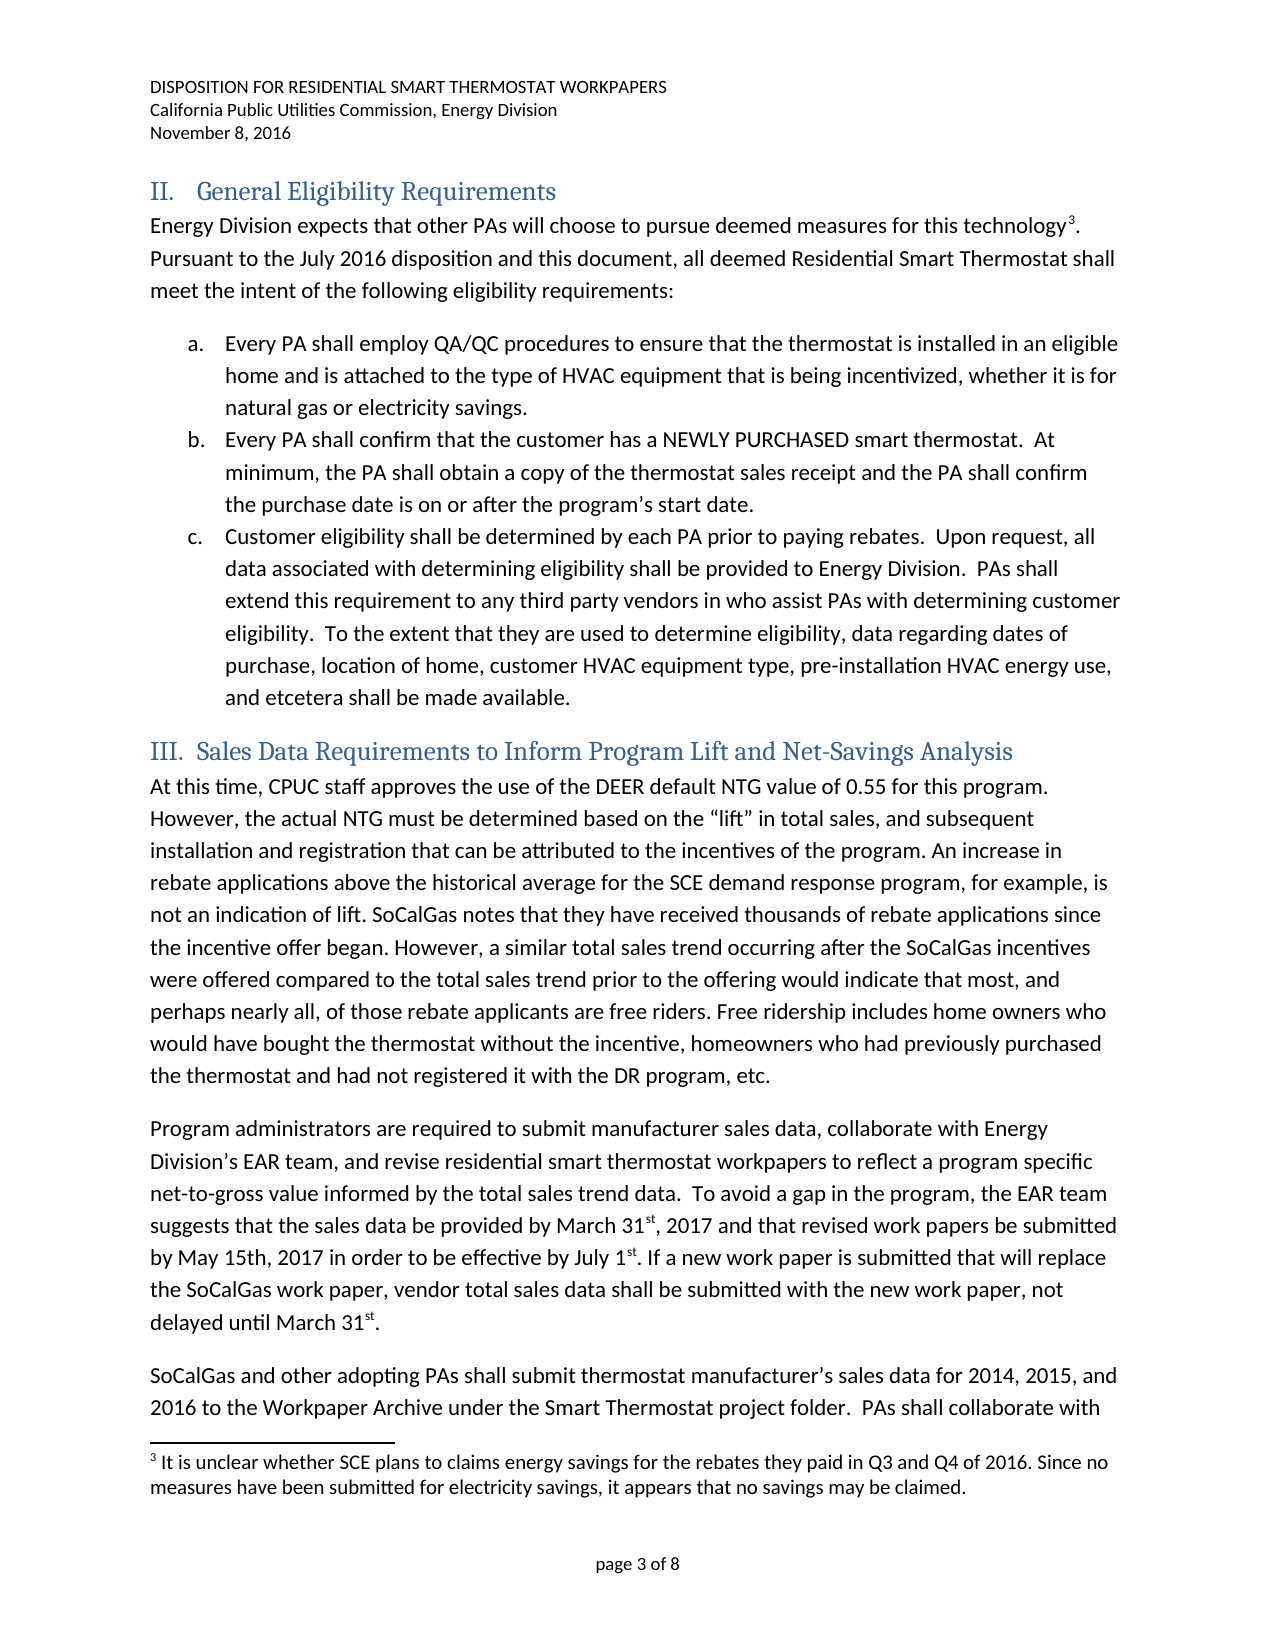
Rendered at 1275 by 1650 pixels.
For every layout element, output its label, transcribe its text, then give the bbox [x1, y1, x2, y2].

subtitle Sales Data Requirements to Inform Program Lift and Net-Savings Analysis [150, 736, 1125, 767]
subtitle General Eligibility Requirements [150, 176, 1125, 207]
list Customer eligibility shall be determined by each PA prior to paying rebates. Upon request, all data associated with determining eligibility shall be provided to Energy Division. PAs shall extend this requirement to any third party vendors in who assist PAs with determining customer eligibility. To the extent that they are used to determine eligibility, data regarding dates of purchase, location of home, customer HVAC equipment type, pre-installation HVAC energy use, and etcetera shall be made available. [187, 522, 1125, 711]
text At this time, CPUC staff approves the use of the DEER default NTG value of 0.55 for this program. However, the actual NTG must be determined based on the “lift” in total sales, and subsequent installation and registration that can be attributed to the incentives of the program. An increase in rebate applications above the historical average for the SCE demand response program, for example, is not an indication of lift. SoCalGas notes that they have received thousands of rebate applications since the incentive offer began. However, a similar total sales trend occurring after the SoCalGas incentives were offered compared to the total sales trend prior to the offering would indicate that most, and perhaps nearly all, of those rebate applicants are free riders. Free ridership includes home owners who would have bought the thermostat without the incentive, homeowners who had previously purchased the thermostat and had not registered it with the DR program, etc. [150, 772, 1125, 1089]
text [150, 1361, 1125, 1421]
text Program administrators are required to submit manufacturer sales data, collaborate with Energy Division’s EAR team, and revise residential smart thermostat workpapers to reflect a program specific net-to-gross value informed by the total sales trend data. To avoid a gap in the program, the EAR team suggests that the sales data be provided by March 31st, 2017 and that revised work papers be submitted by May 15th, 2017 in order to be effective by July 1st. If a new work paper is submitted that will replace the SoCalGas work paper, vendor total sales data shall be submitted with the new work paper, not delayed until March 31st. [150, 1114, 1125, 1336]
text Energy Division expects that other PAs will choose to pursue deemed measures for this technology. Pursuant to the July 2016 disposition and this document, all deemed Residential Smart Thermostat shall meet the intent of the following eligibility requirements: [150, 212, 1125, 304]
list Every PA shall confirm that the customer has a NEWLY PURCHASED smart thermostat. At minimum, the PA shall obtain a copy of the thermostat sales receipt and the PA shall confirm the purchase date is on or after the program’s start date. [187, 426, 1125, 518]
list Every PA shall employ QA/QC procedures to ensure that the thermostat is installed in an eligible home and is attached to the type of HVAC equipment that is being incentivized, whether it is for natural gas or electricity savings. [187, 329, 1125, 421]
